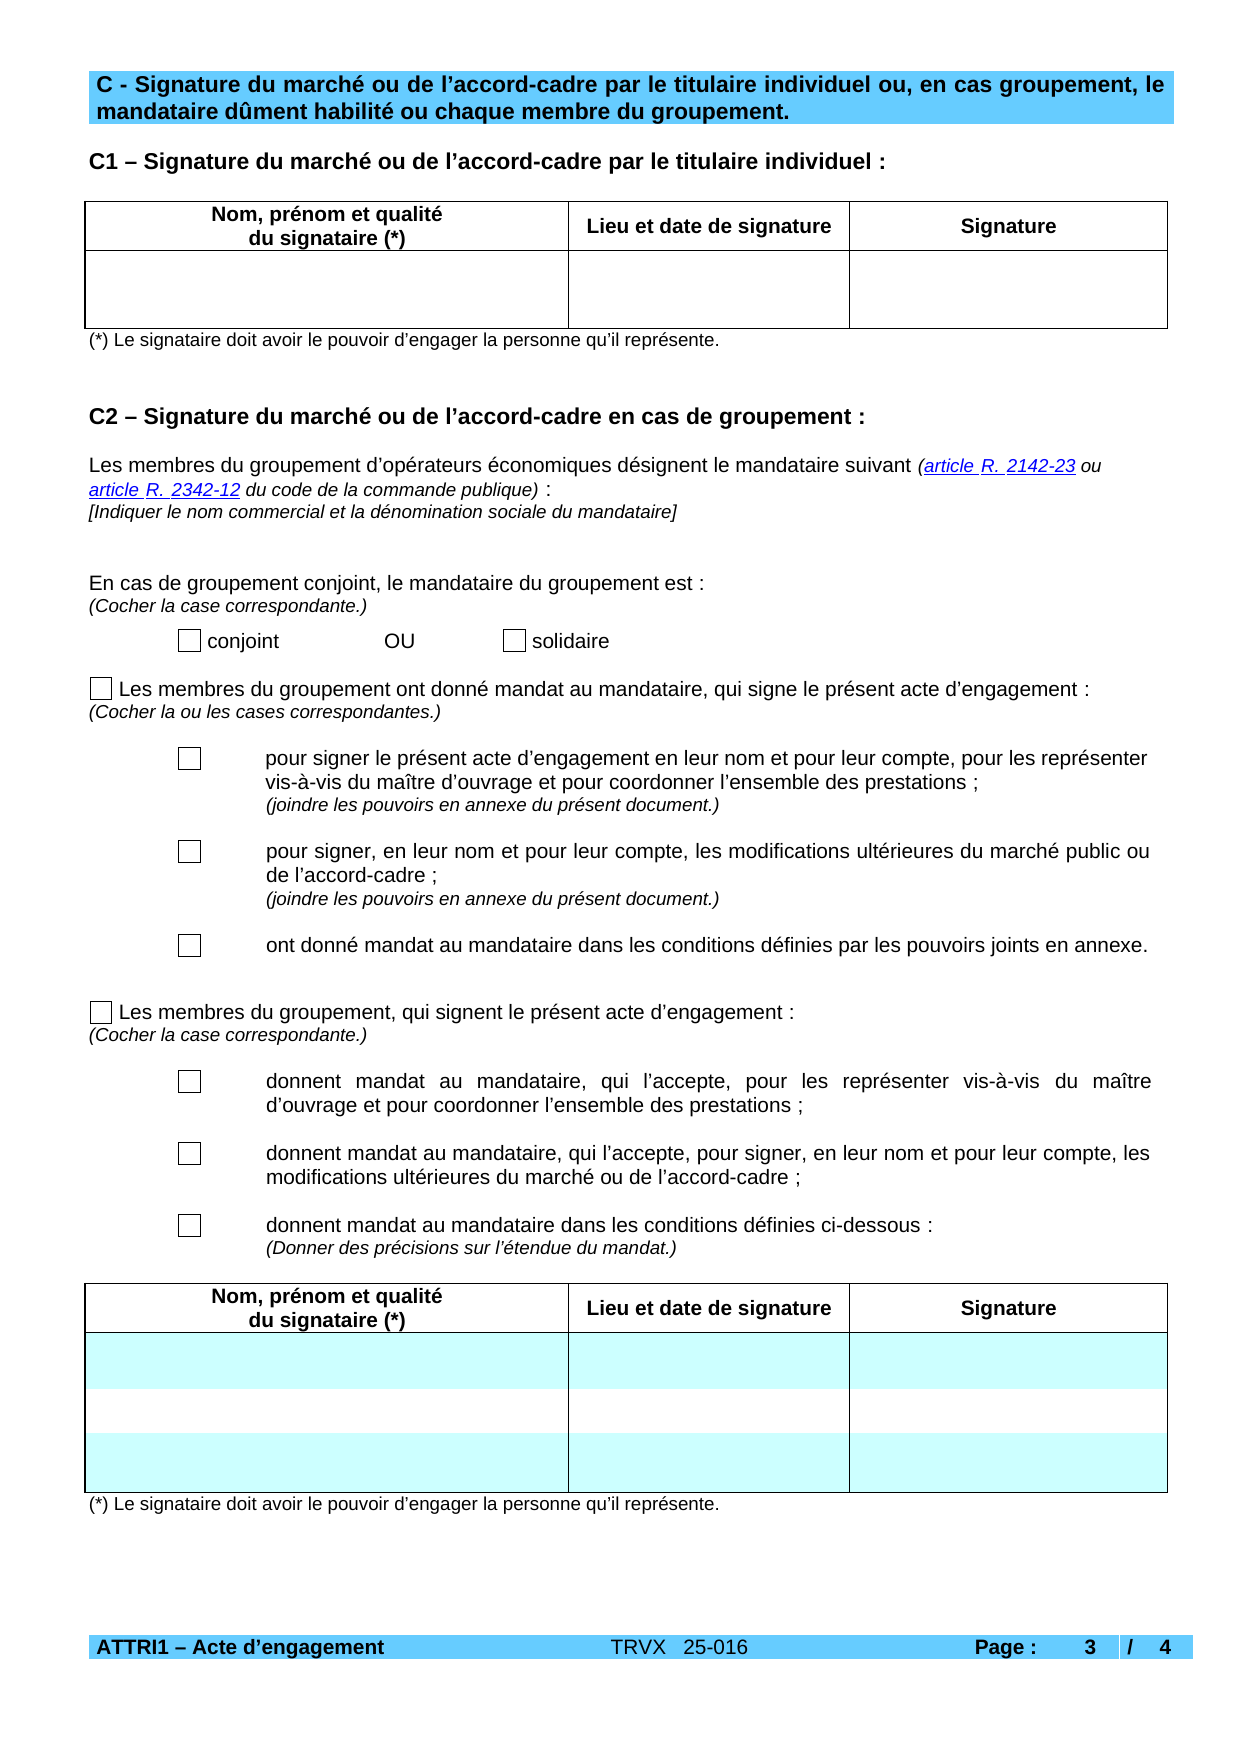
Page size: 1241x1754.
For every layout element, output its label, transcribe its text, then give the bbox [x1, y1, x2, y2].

text Les membres du groupement ont donné mandat au mandataire, qui signe le présent acte d’engagement : [89, 676, 1152, 700]
text (Donner des précisions sur l’étendue du mandat.) [118, 1237, 1152, 1259]
table_cell [850, 251, 1167, 327]
text donnent mandat au mandataire, qui l’accepte, pour les représenter vis-à-vis du maître d’ouvrage et pour coordonner l’ensemble des prestations ; [177, 1069, 1152, 1117]
text donnent mandat au mandataire, qui l’accepte, pour signer, en leur nom et pour leur compte, les modifications ultérieures du marché ou de l’accord-cadre ; [177, 1141, 1152, 1189]
text Les membres du groupement d’opérateurs économiques désignent le mandataire suivant (article R. 2142-23 ou article R. 2342-12 du code de la commande publique) : [89, 453, 1152, 501]
text (joindre les pouvoirs en annexe du présent document.) [89, 887, 1152, 909]
text (Cocher la case correspondante.) [89, 594, 1152, 616]
text ont donné mandat au mandataire dans les conditions définies par les pouvoirs joints en annexe. [118, 933, 1152, 957]
text pour signer, en leur nom et pour leur compte, les modifications ultérieures du marché public ou de l’accord-cadre ; [177, 839, 1152, 887]
text C2 – Signature du marché ou de l’accord-cadre en cas de groupement : [89, 403, 1152, 429]
text donnent mandat au mandataire dans les conditions définies ci-dessous : [118, 1213, 1152, 1237]
table_cell [86, 1433, 568, 1492]
table_cell [850, 1390, 1167, 1433]
text (Cocher la ou les cases correspondantes.) [89, 700, 1152, 722]
text (*) Le signataire doit avoir le pouvoir d’engager la personne qu’il représente. [89, 1493, 1152, 1514]
text (Cocher la case correspondante.) [89, 1024, 1152, 1045]
text [Indiquer le nom commercial et la dénomination sociale du mandataire] [89, 501, 1152, 523]
table_header Nom, prénom et qualité du signataire (*) [86, 202, 568, 249]
table_cell [569, 1433, 849, 1492]
text pour signer le présent acte d’engagement en leur nom et pour leur compte, pour les représenter vis-à-vis du maître d’ouvrage et pour coordonner l’ensemble des prestations ; [89, 746, 1152, 794]
table_header Lieu et date de signature [569, 202, 849, 249]
text C1 – Signature du marché ou de l’accord-cadre par le titulaire individuel : [89, 148, 1152, 174]
text En cas de groupement conjoint, le mandataire du groupement est : [89, 571, 1152, 594]
table_header Nom, prénom et qualité du signataire (*) [86, 1284, 568, 1332]
table_cell [86, 251, 568, 327]
table_cell [569, 1333, 849, 1389]
table_cell [86, 1333, 568, 1389]
table_cell [850, 1433, 1167, 1492]
text (*) Le signataire doit avoir le pouvoir d’engager la personne qu’il représente. [89, 329, 1152, 350]
text Les membres du groupement, qui signent le présent acte d’engagement : [89, 1000, 1152, 1024]
table_header Signature [850, 1284, 1167, 1332]
table_header C - Signature du marché ou de l’accord-cadre par le titulaire individuel ou, en cas groupement, le mandataire dûment habilité ou chaque membre du groupement. [89, 71, 1174, 124]
text (joindre les pouvoirs en annexe du présent document.) [89, 794, 1152, 815]
text conjoint OU solidaire [89, 628, 1152, 652]
table_cell [569, 251, 849, 327]
table_header Lieu et date de signature [569, 1284, 849, 1332]
table_cell [850, 1333, 1167, 1389]
table_header Signature [850, 202, 1167, 249]
table_cell [86, 1390, 568, 1433]
table_cell [569, 1390, 849, 1433]
